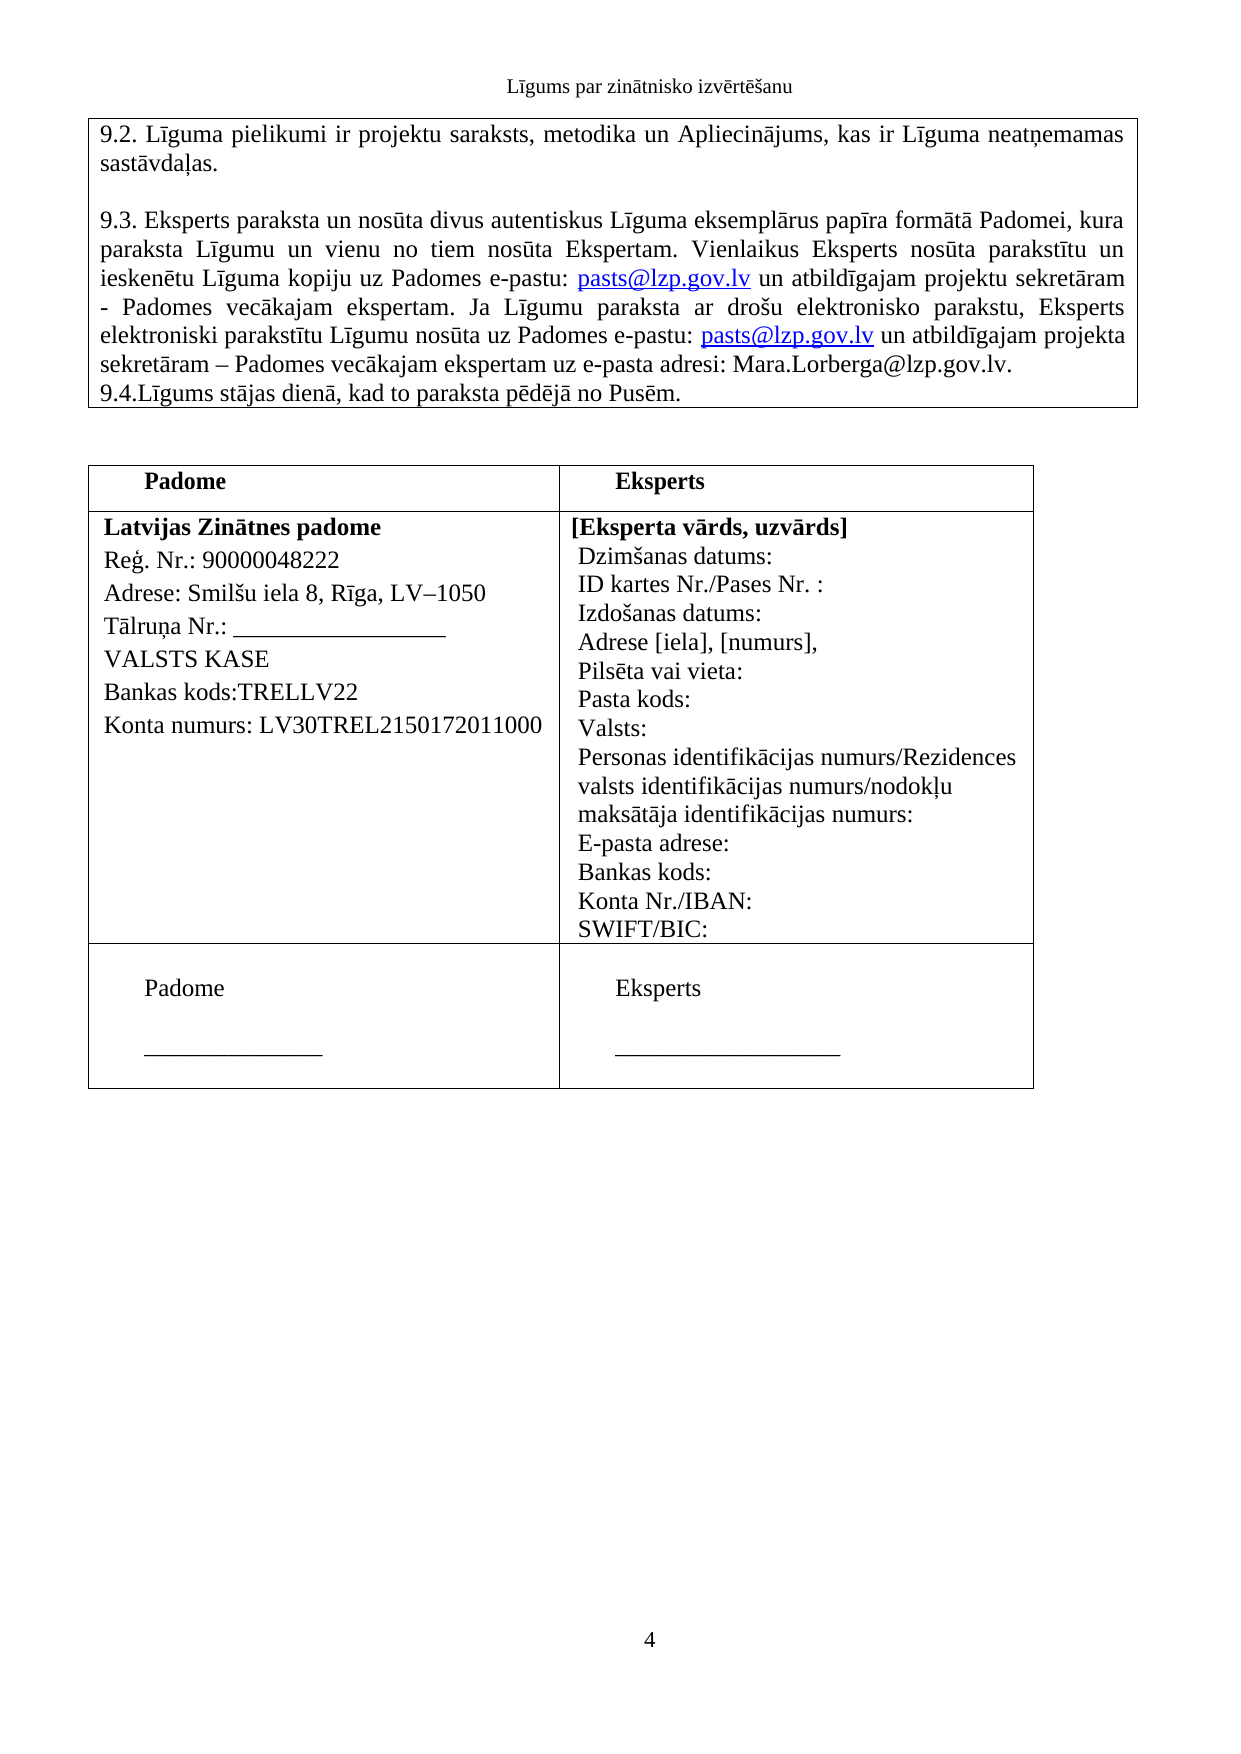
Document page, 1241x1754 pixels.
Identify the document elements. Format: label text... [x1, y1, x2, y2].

table_header Padome [89, 466, 559, 511]
table_cell [Eksperta vārds, uzvārds] Dzimšanas datums: ID kartes Nr./Pases Nr. : Izdošanas datums: Adrese [iela], [numurs], Pilsēta vai vieta: Pasta kods: Valsts: Personas identifikācijas numurs/Rezidences valsts identifikācijas numurs/nodokļu maksātāja identifikācijas numurs: E-pasta adrese: Bankas kods: Konta Nr./IBAN: SWIFT/BIC: [560, 512, 1033, 943]
table_cell Eksperts __________________ [560, 944, 1033, 1088]
table_header Eksperts [560, 466, 1033, 511]
table_cell Padome _______________ [89, 944, 559, 1088]
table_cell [89, 119, 1137, 407]
table_cell Latvijas Zinātnes padome Reģ. Nr.: 90000048222 Adrese: Smilšu iela 8, Rīga, LV–1050 Tālruņa Nr.: _________________ VALSTS KASE Bankas kods:TRELLV22 Konta numurs: LV30TREL2150172011000 [89, 512, 559, 943]
